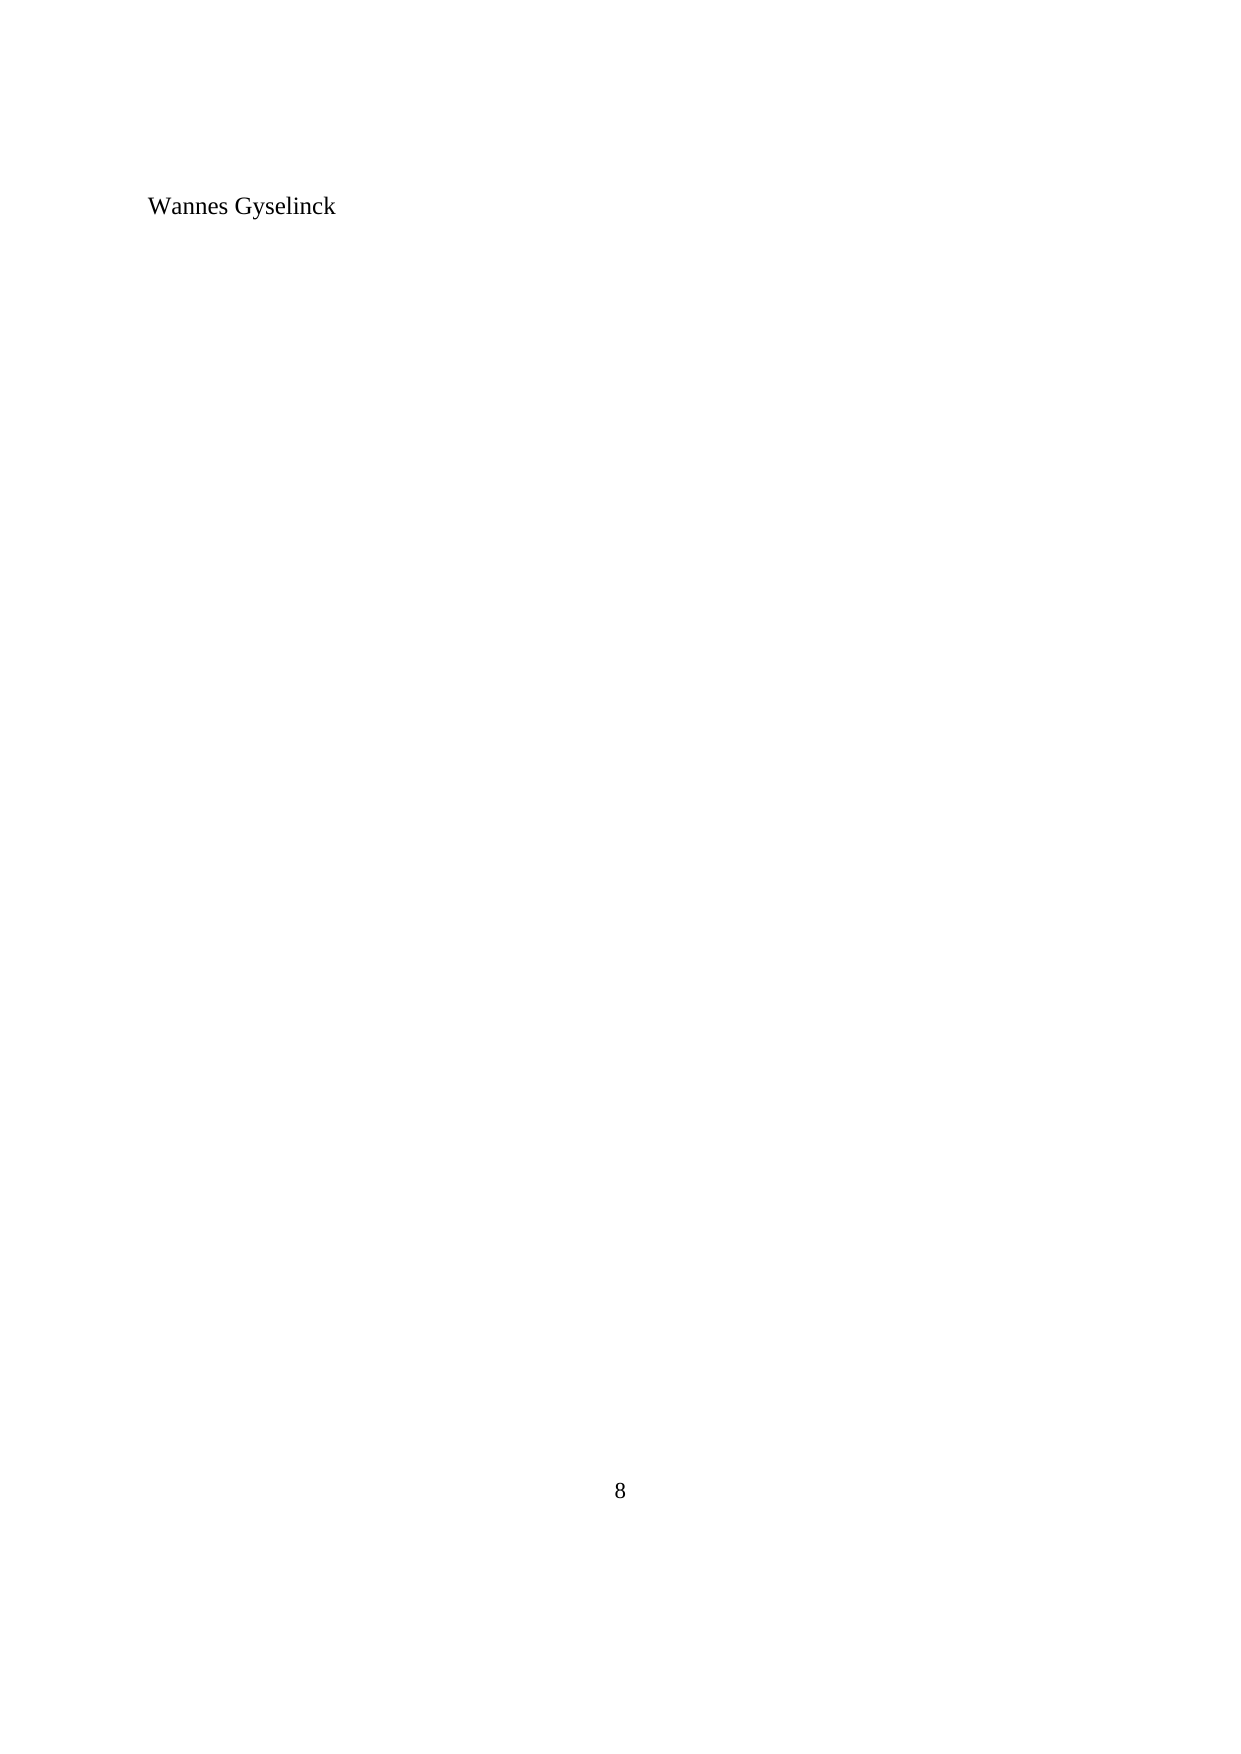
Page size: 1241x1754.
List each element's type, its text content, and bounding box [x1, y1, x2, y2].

text Wannes Gyselinck [148, 148, 1093, 219]
